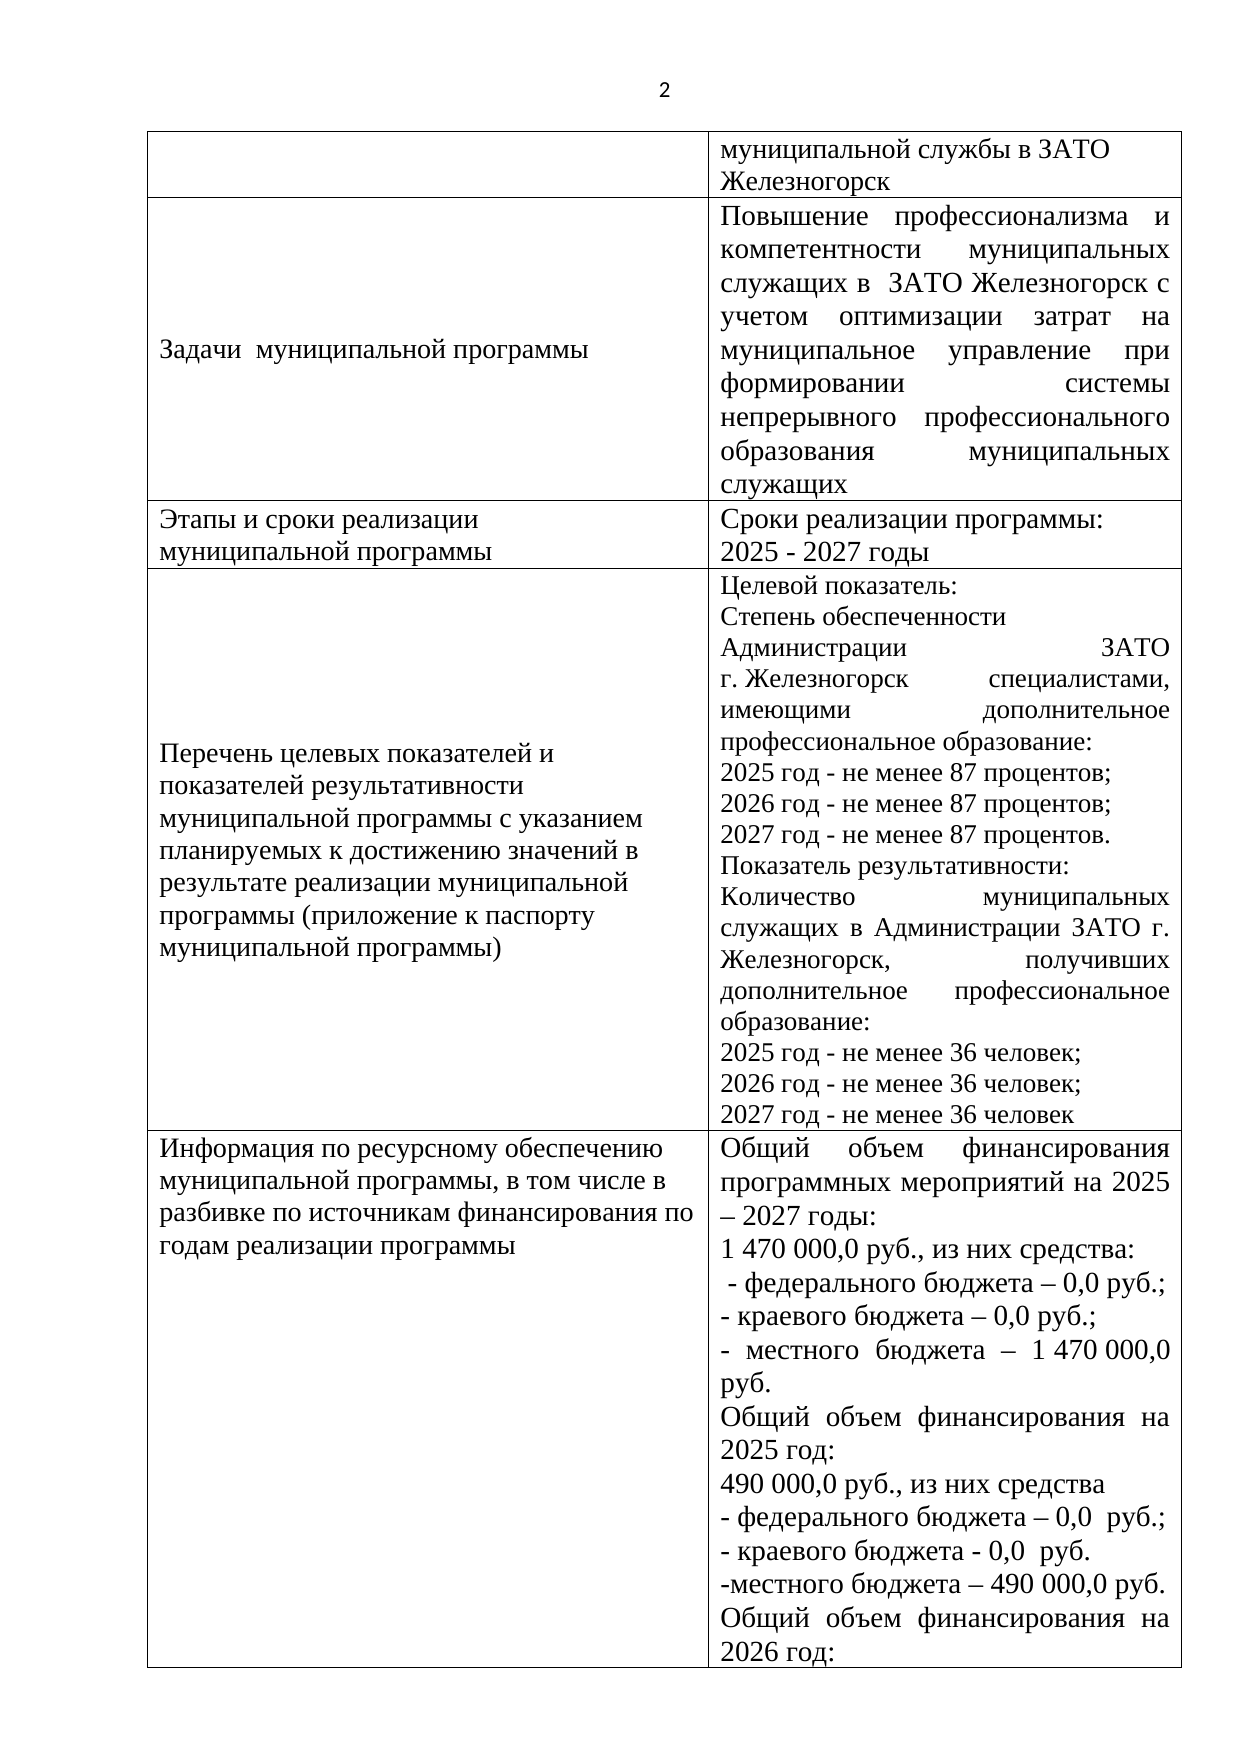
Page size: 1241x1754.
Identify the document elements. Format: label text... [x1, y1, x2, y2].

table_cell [148, 1131, 708, 1667]
table_cell Сроки реализации программы: 2025 - 2027 годы [709, 501, 1181, 568]
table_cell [709, 132, 1181, 197]
table_cell Задачи муниципальной программы [148, 198, 708, 500]
table_cell Целевой показатель: Степень обеспеченности Администрации ЗАТО г. Железногорск специалистами, имеющими дополнительное профессиональное образование: 2025 год - не менее 87 процентов; 2026 год - не менее 87 процентов; 2027 год - не менее 87 процентов. Показатель результативности: Количество муниципальных служащих в Администрации ЗАТО г. Железногорск, получивших дополнительное профессиональное образование: 2025 год - не менее 36 человек; 2026 год - не менее 36 человек; 2027 год - не менее 36 человек [709, 569, 1181, 1129]
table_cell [709, 1131, 1181, 1667]
table_cell Повышение профессионализма и компетентности муниципальных служащих в ЗАТО Железногорск с учетом оптимизации затрат на муниципальное управление при формировании системы непрерывного профессионального образования муниципальных служащих [709, 198, 1181, 500]
table_cell Этапы и сроки реализации муниципальной программы [148, 501, 708, 568]
table_cell Перечень целевых показателей и показателей результативности муниципальной программы с указанием планируемых к достижению значений в результате реализации муниципальной программы (приложение к паспорту муниципальной программы) [148, 569, 708, 1129]
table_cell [148, 132, 708, 197]
